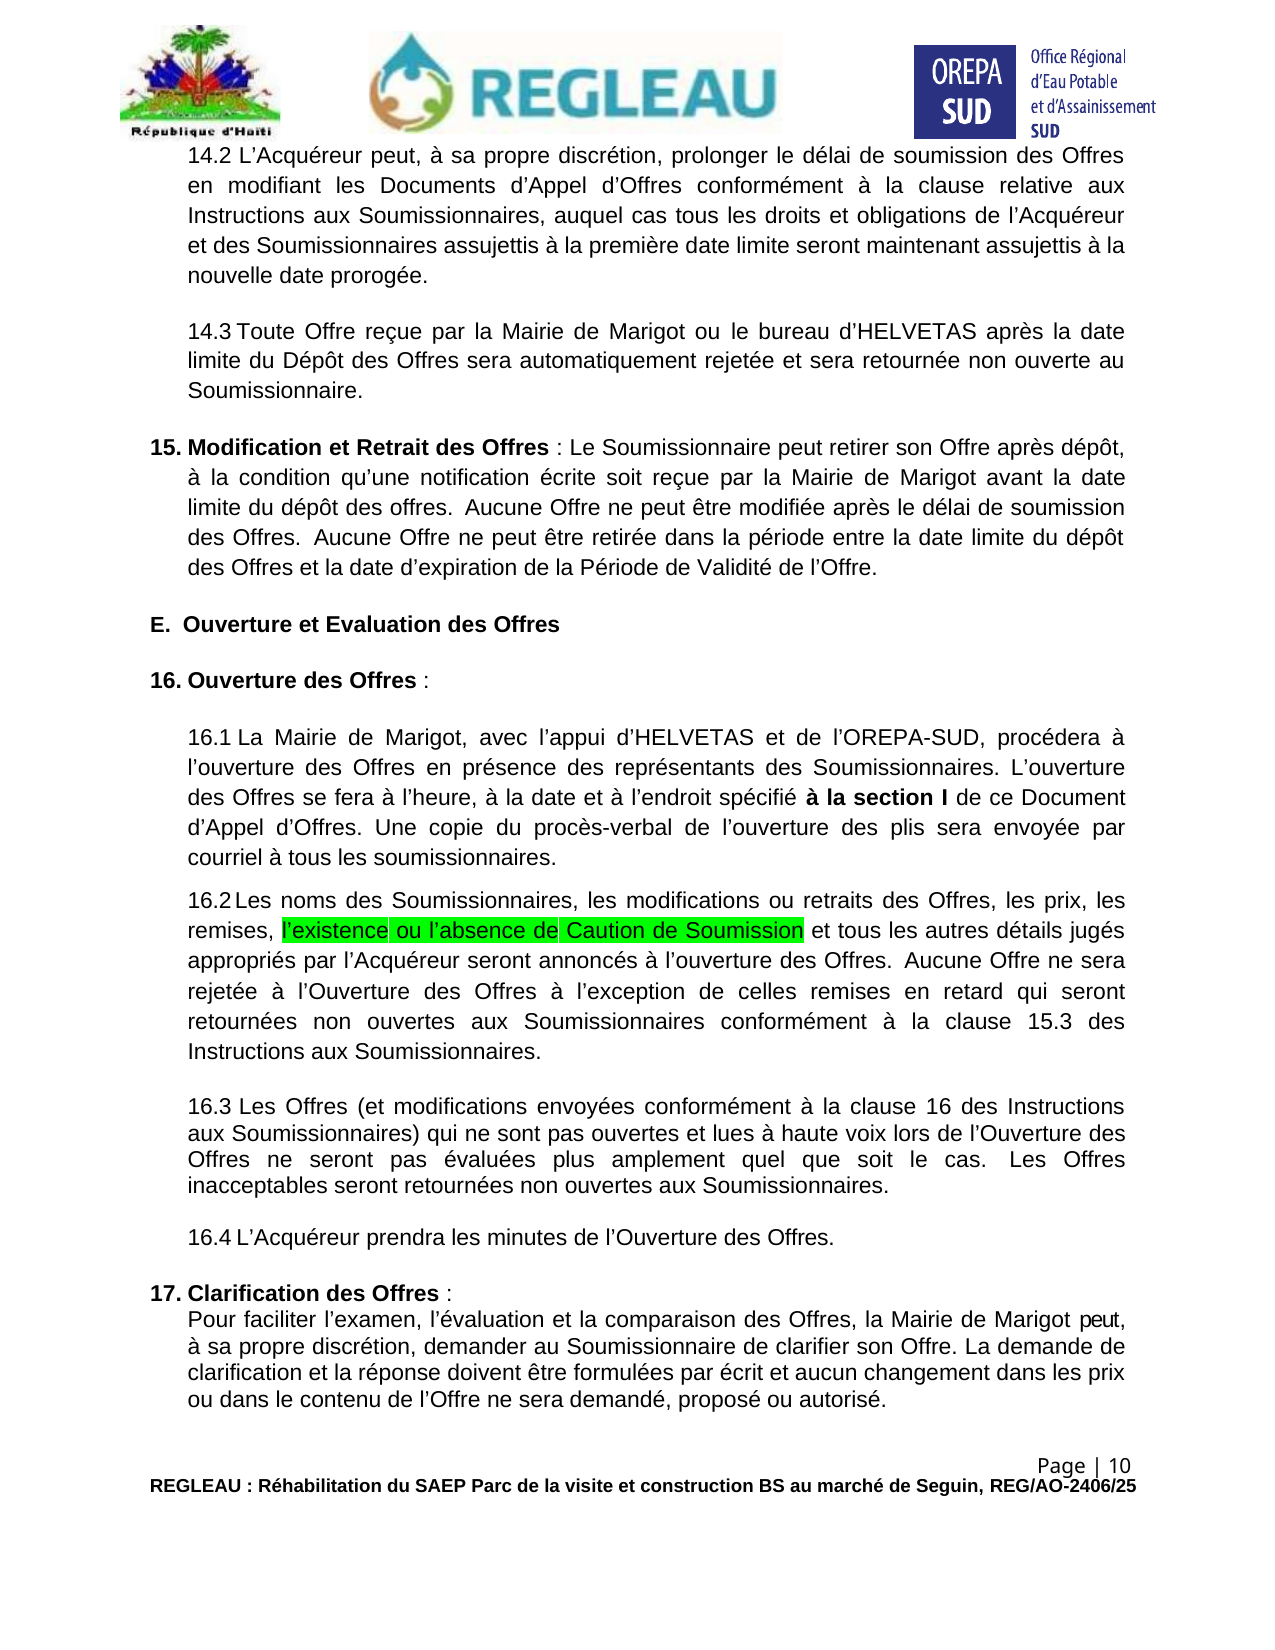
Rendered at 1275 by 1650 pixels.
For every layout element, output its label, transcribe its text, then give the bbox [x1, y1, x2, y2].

picture [368, 31, 783, 134]
picture [120, 25, 281, 142]
list Toute Offre reçue par la Mairie de Marigot ou le bureau d’HELVETAS après la date limite du Dépôt des Offres sera automatiquement rejetée et sera retournée non ouverte au Soumissionnaire. [187, 318, 1126, 403]
list Les Offres (et modifications envoyées conformément à la clause 16 des Instructions aux Soumissionnaires) qui ne sont pas ouvertes et lues à haute voix lors de l’Ouverture des Offres ne seront pas évaluées plus amplement quel que soit le cas. Les Offres inacceptables seront retournées non ouvertes aux Soumissionnaires. [187, 1093, 1126, 1199]
list La Mairie de Marigot, avec l’appui d’HELVETAS et de l’OREPA-SUD, procédera à l’ouverture des Offres en présence des représentants des Soumissionnaires. L’ouverture des Offres se fera à l’heure, à la date et à l’endroit spécifié à la section I de ce Document d’Appel d’Offres. Une copie du procès-verbal de l’ouverture des plis sera envoyée par courriel à tous les soumissionnaires. [187, 723, 1126, 871]
subtitle Ouverture et Evaluation des Offres [150, 611, 1237, 637]
list L’Acquéreur prendra les minutes de l’Ouverture des Offres. [187, 1224, 1237, 1250]
list Modification et Retrait des Offres : Le Soumissionnaire peut retirer son Offre après dépôt, à la condition qu’une notification écrite soit reçue par la Mairie de Marigot avant la date limite du dépôt des offres. Aucune Offre ne peut être modifiée après le délai de soumission des Offres. Aucune Offre ne peut être retirée dans la période entre la date limite du dépôt des Offres et la date d’expiration de la Période de Validité de l’Offre. [150, 433, 1126, 581]
list Clarification des Offres : [150, 1280, 1126, 1306]
list Ouverture des Offres : [150, 667, 1237, 693]
list L’Acquéreur peut, à sa propre discrétion, prolonger le délai de soumission des Offres en modifiant les Documents d’Appel d’Offres conformément à la clause relative aux Instructions aux Soumissionnaires, auquel cas tous les droits et obligations de l’Acquéreur et des Soumissionnaires assujettis à la première date limite seront maintenant assujettis à la nouvelle date prorogée. [187, 142, 1125, 289]
list Les noms des Soumissionnaires, les modifications ou retraits des Offres, les prix, les remises, l’existence ou l’absence de Caution de Soumission et tous les autres détails jugés appropriés par l’Acquéreur seront annoncés à l’ouverture des Offres. Aucune Offre ne sera rejetée à l’Ouverture des Offres à l’exception de celles remises en retard qui seront retournées non ouvertes aux Soumissionnaires conformément à la clause 15.3 des Instructions aux Soumissionnaires. [187, 887, 1126, 1064]
list Pour faciliter l’examen, l’évaluation et la comparaison des Offres, la Mairie de Marigot peut, à sa propre discrétion, demander au Soumissionnaire de clarifier son Offre. La demande de clarification et la réponse doivent être formulées par écrit et aucun changement dans les prix ou dans le contenu de l’Offre ne sera demandé, proposé ou autorisé. [187, 1306, 1126, 1412]
